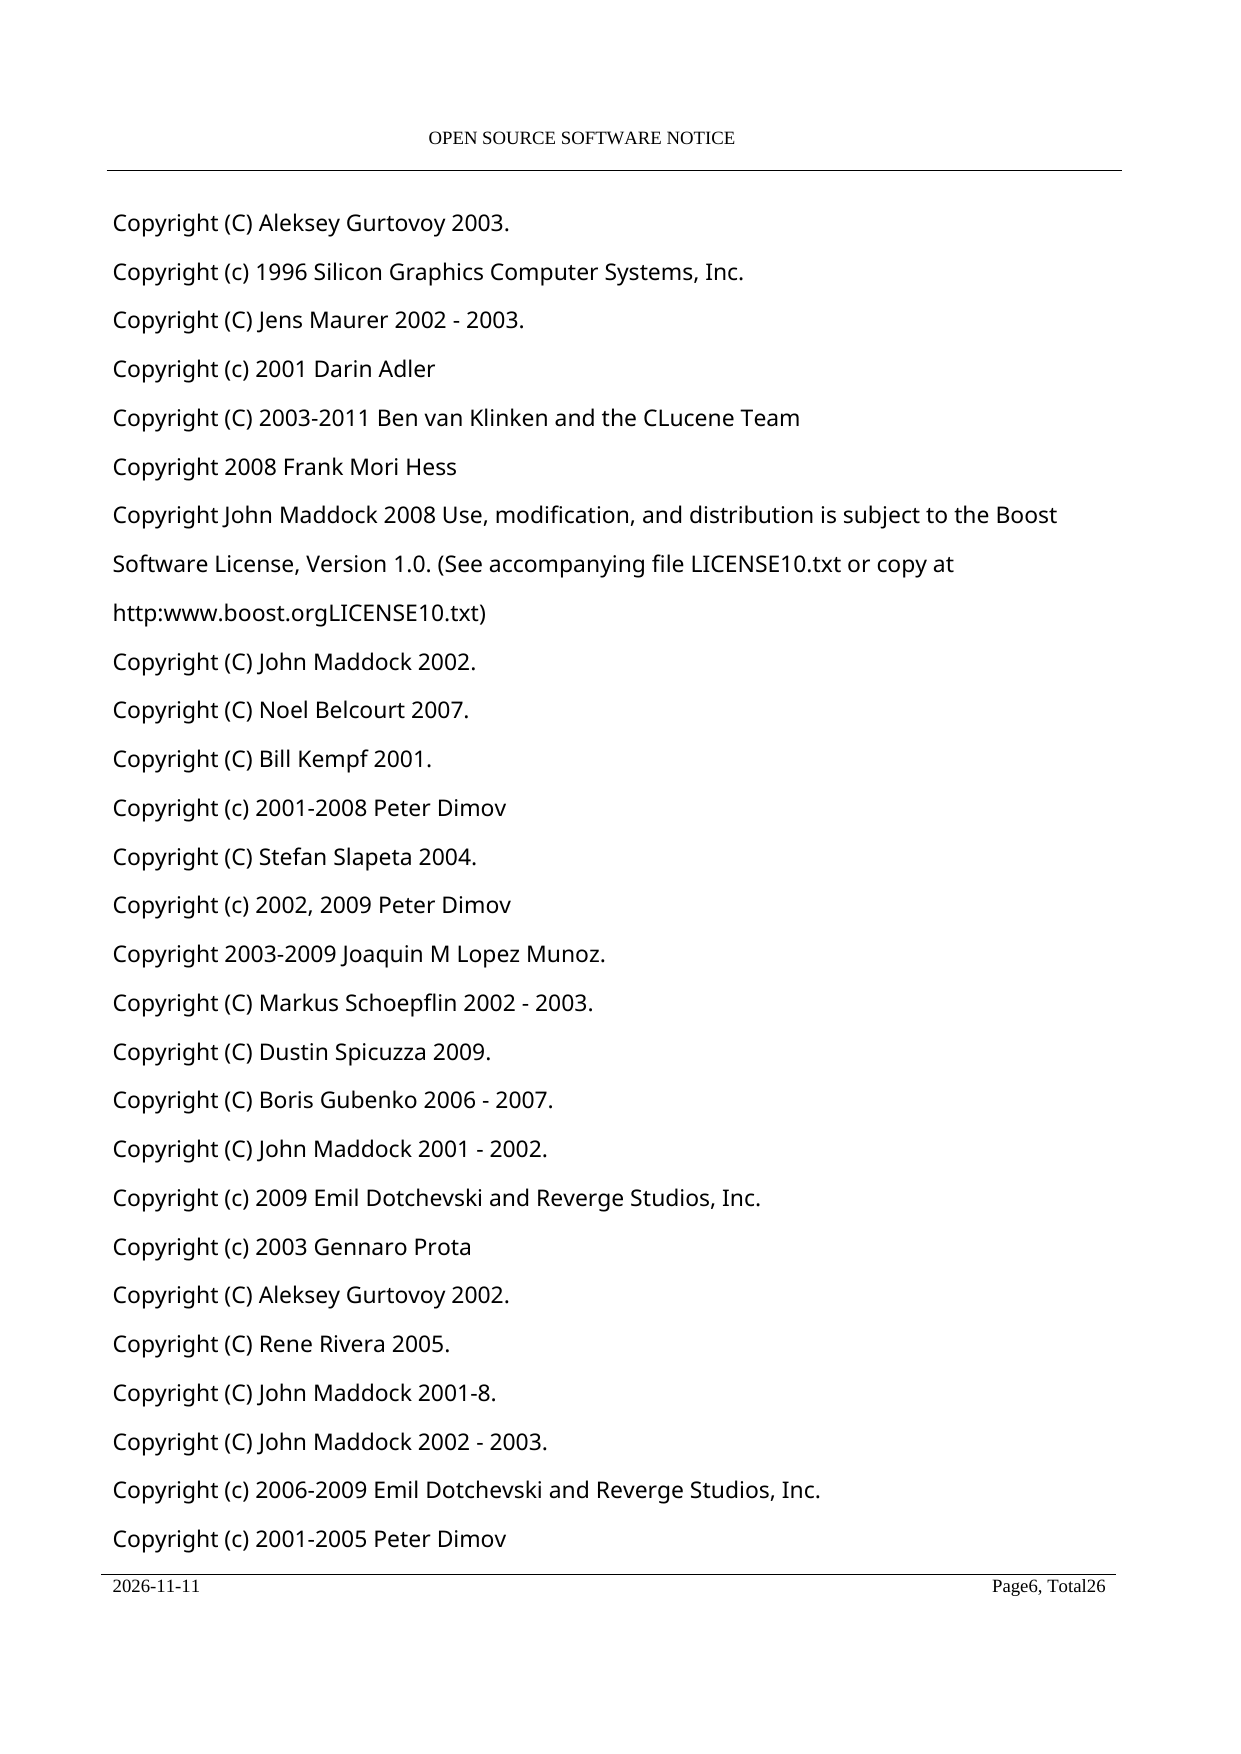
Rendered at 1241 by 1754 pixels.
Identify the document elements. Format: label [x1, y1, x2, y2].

text [112, 206, 1128, 1555]
